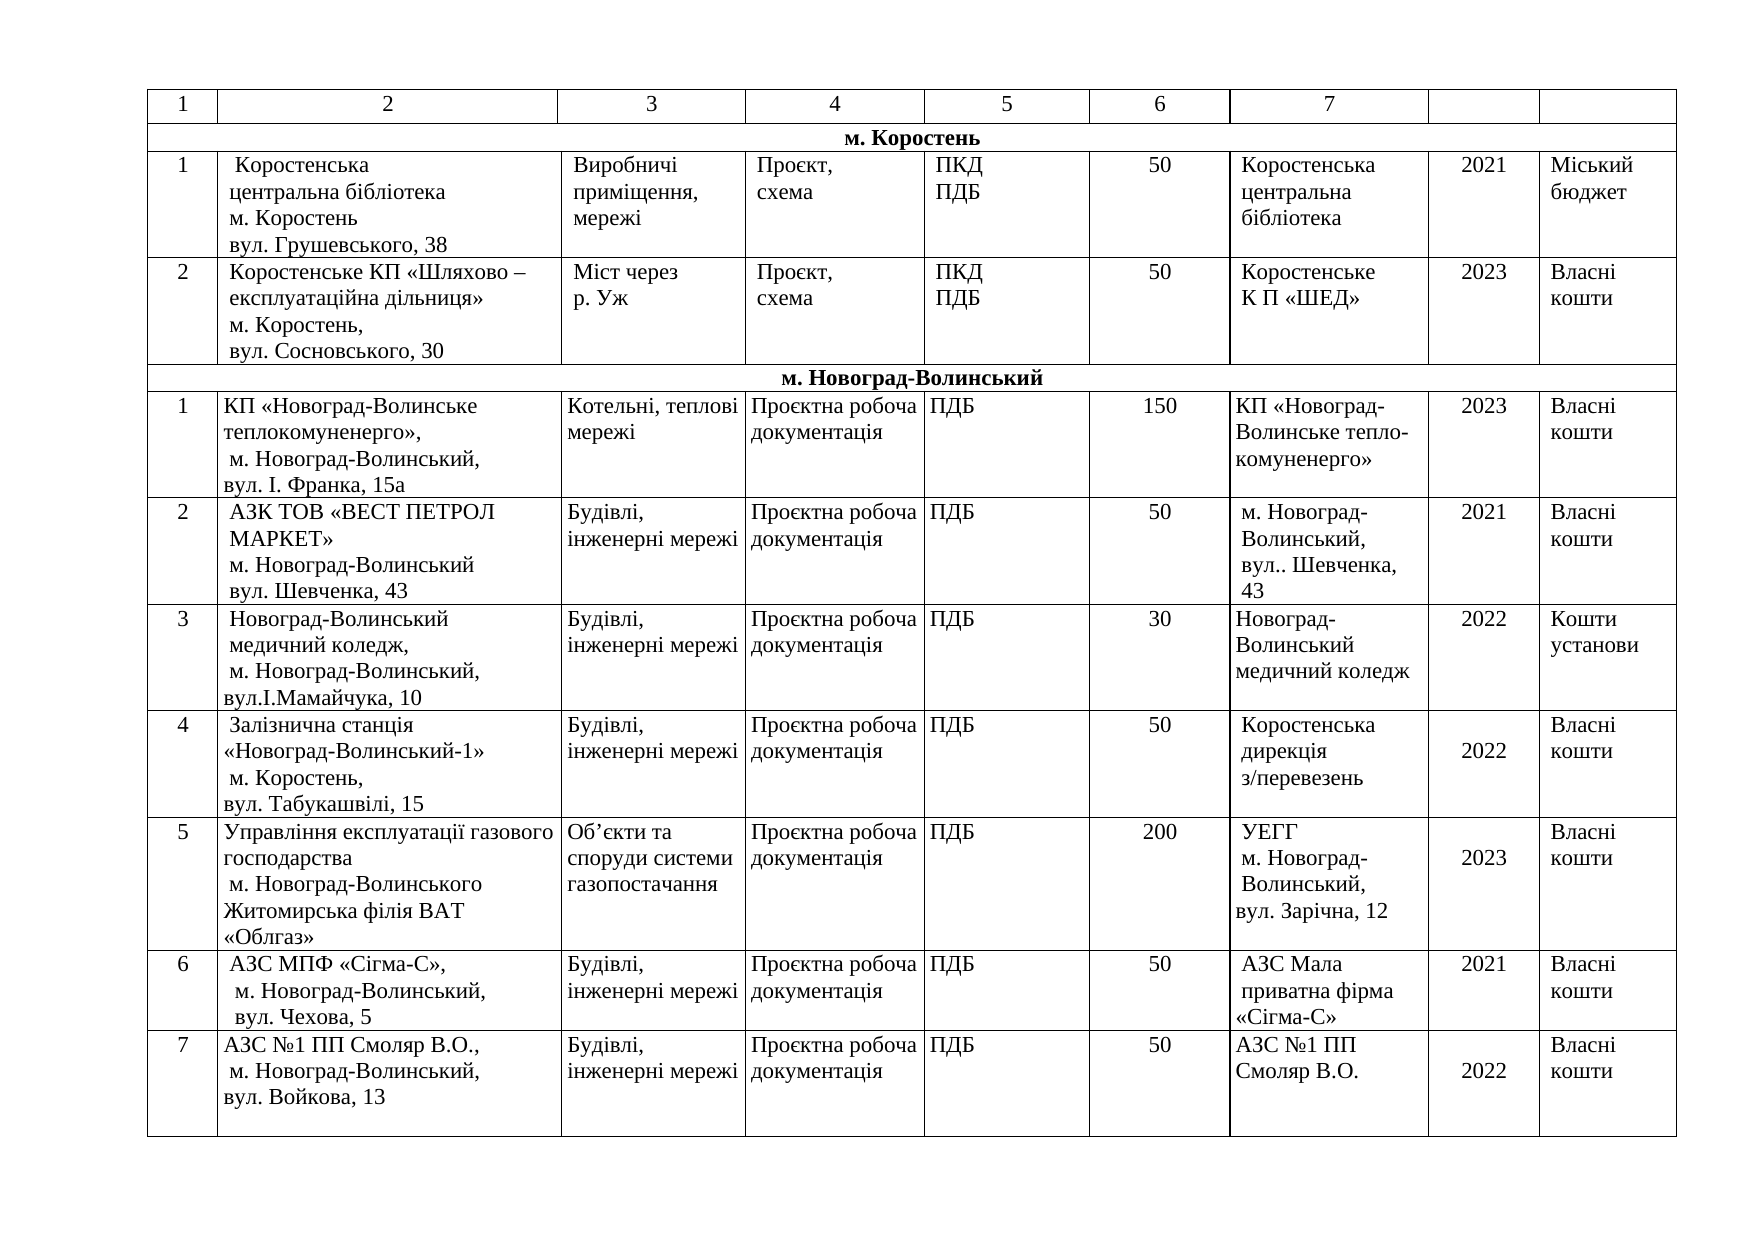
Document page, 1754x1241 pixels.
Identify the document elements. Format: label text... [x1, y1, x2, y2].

table_cell 7 [148, 1031, 217, 1136]
table_cell 30 [1090, 605, 1229, 710]
table_cell Будівлі, інженерні мережі [562, 711, 745, 817]
table_cell [1429, 90, 1539, 123]
table_cell м. Новоград-Волинський, вул.. Шевченка, 43 [1231, 498, 1428, 604]
table_cell Власні кошти [1540, 498, 1676, 604]
table_cell Власні кошти [1540, 258, 1676, 363]
table_cell Новоград-Волинський медичний коледж [1231, 605, 1428, 710]
table_cell Проєктна робоча документація [746, 951, 924, 1029]
table_cell 2023 [1429, 818, 1539, 949]
table_cell 2021 [1429, 498, 1539, 604]
table_cell 2022 [1429, 605, 1539, 710]
table_cell 4 [148, 711, 217, 817]
table_cell 2021 [1429, 951, 1539, 1029]
table_cell Власні кошти [1540, 951, 1676, 1029]
table_cell Проєктна робоча документація [746, 498, 924, 604]
table_cell Управління експлуатації газового господарства м. Новоград-Волинського Житомирська філія ВАТ «Облгаз» [218, 818, 561, 949]
table_cell 2023 [1429, 258, 1539, 363]
table_cell АЗС МПФ «Сігма-С», м. Новоград-Волинський, вул. Чехова, 5 [218, 951, 561, 1029]
table_cell АЗС №1 ПП Смоляр В.О. [1231, 1031, 1428, 1136]
table_cell АЗС Мала приватна фірма «Сігма-С» [1231, 951, 1428, 1029]
table_cell [1540, 90, 1676, 123]
table_cell Новоград-Волинський медичний коледж, м. Новоград-Волинський, вул.І.Мамайчука, 10 [218, 605, 561, 710]
table_cell ПДБ [925, 818, 1089, 949]
table_cell КП «Новоград-Волинське тепло- комуненерго» [1231, 392, 1428, 497]
table_cell Власні кошти [1540, 392, 1676, 497]
table_cell 5 [148, 818, 217, 949]
table_cell ПДБ [925, 711, 1089, 817]
table_cell 50 [1090, 498, 1229, 604]
table_cell Власні кошти [1540, 711, 1676, 817]
table_cell Проєкт, схема [746, 152, 924, 257]
table_cell Проєктна робоча документація [746, 392, 924, 497]
table_cell 6 [1090, 90, 1229, 123]
table_cell 3 [148, 605, 217, 710]
table_cell ПКД ПДБ [925, 152, 1089, 257]
table_cell 50 [1090, 951, 1229, 1029]
table_cell Будівлі, інженерні мережі [562, 498, 745, 604]
table_cell 50 [1090, 258, 1229, 363]
table_cell КП «Новоград-Волинське теплокомуненерго», м. Новоград-Волинський, вул. І. Франка, 15а [218, 392, 561, 497]
table_cell Коростенська центральна бібліотека [1231, 152, 1428, 257]
table_cell Проєкт, схема [746, 258, 924, 363]
table_cell Власні кошти [1540, 818, 1676, 949]
table_cell ПДБ [925, 605, 1089, 710]
table_cell 50 [1090, 711, 1229, 817]
table_cell АЗК ТОВ «ВЕСТ ПЕТРОЛ МАРКЕТ» м. Новоград-Волинський вул. Шевченка, 43 [218, 498, 561, 604]
table_cell 1 [148, 90, 217, 123]
table_cell 7 [1231, 90, 1428, 123]
table_cell Коростенське К П «ШЕД» [1231, 258, 1428, 363]
table_cell ПДБ [925, 498, 1089, 604]
table_cell Проєктна робоча документація [746, 605, 924, 710]
table_cell АЗС №1 ПП Смоляр В.О., м. Новоград-Волинський, вул. Войкова, 13 [218, 1031, 561, 1136]
table_cell Міський бюджет [1540, 152, 1676, 257]
table_cell Будівлі, інженерні мережі [562, 605, 745, 710]
table_cell 2 [148, 498, 217, 604]
table_cell Залізнична станція «Новоград-Волинський-1» м. Коростень, вул. Табукашвілі, 15 [218, 711, 561, 817]
table_cell 6 [148, 951, 217, 1029]
table_cell Коростенське КП «Шляхово – експлуатаційна дільниця» м. Коростень, вул. Сосновського, 30 [218, 258, 561, 363]
table_cell Кошти установи [1540, 605, 1676, 710]
table_cell 1 [148, 152, 217, 257]
table_cell 200 [1090, 818, 1229, 949]
table_cell Коростенська дирекція з/перевезень [1231, 711, 1428, 817]
table_cell ПДБ [925, 951, 1089, 1029]
table_cell 2 [218, 90, 557, 123]
table_cell 2021 [1429, 152, 1539, 257]
table_cell УЕГГ м. Новоград-Волинський, вул. Зарічна, 12 [1231, 818, 1428, 949]
table_cell Проєктна робоча документація [746, 1031, 924, 1136]
table_cell ПКД ПДБ [925, 258, 1089, 363]
table_cell 50 [1090, 152, 1229, 257]
table_cell Об’єкти та споруди системи газопостачання [562, 818, 745, 949]
table_cell Проєктна робоча документація [746, 711, 924, 817]
table_cell 2023 [1429, 392, 1539, 497]
table_cell ПДБ [925, 1031, 1089, 1136]
table_cell ПДБ [925, 392, 1089, 497]
table_cell 2022 [1429, 711, 1539, 817]
table_cell 150 [1090, 392, 1229, 497]
table_cell Коростенська центральна бібліотека м. Коростень вул. Грушевського, 38 [218, 152, 561, 257]
table_cell Проєктна робоча документація [746, 818, 924, 949]
table_cell 50 [1090, 1031, 1229, 1136]
table_cell Виробничі приміщення, мережі [562, 152, 745, 257]
table_cell 2022 [1429, 1031, 1539, 1136]
table_cell 4 [746, 90, 924, 123]
table_cell Будівлі, інженерні мережі [562, 1031, 745, 1136]
table_cell м. Новоград-Волинський [148, 365, 1676, 391]
table_cell 5 [925, 90, 1089, 123]
table_cell 3 [558, 90, 745, 123]
table_cell Власні кошти [1540, 1031, 1676, 1136]
table_cell м. Коростень [148, 124, 1676, 151]
table_cell Будівлі, інженерні мережі [562, 951, 745, 1029]
table_cell Міст через р. Уж [562, 258, 745, 363]
table_cell Котельні, теплові мережі [562, 392, 745, 497]
table_cell 2 [148, 258, 217, 363]
table_cell 1 [148, 392, 217, 497]
